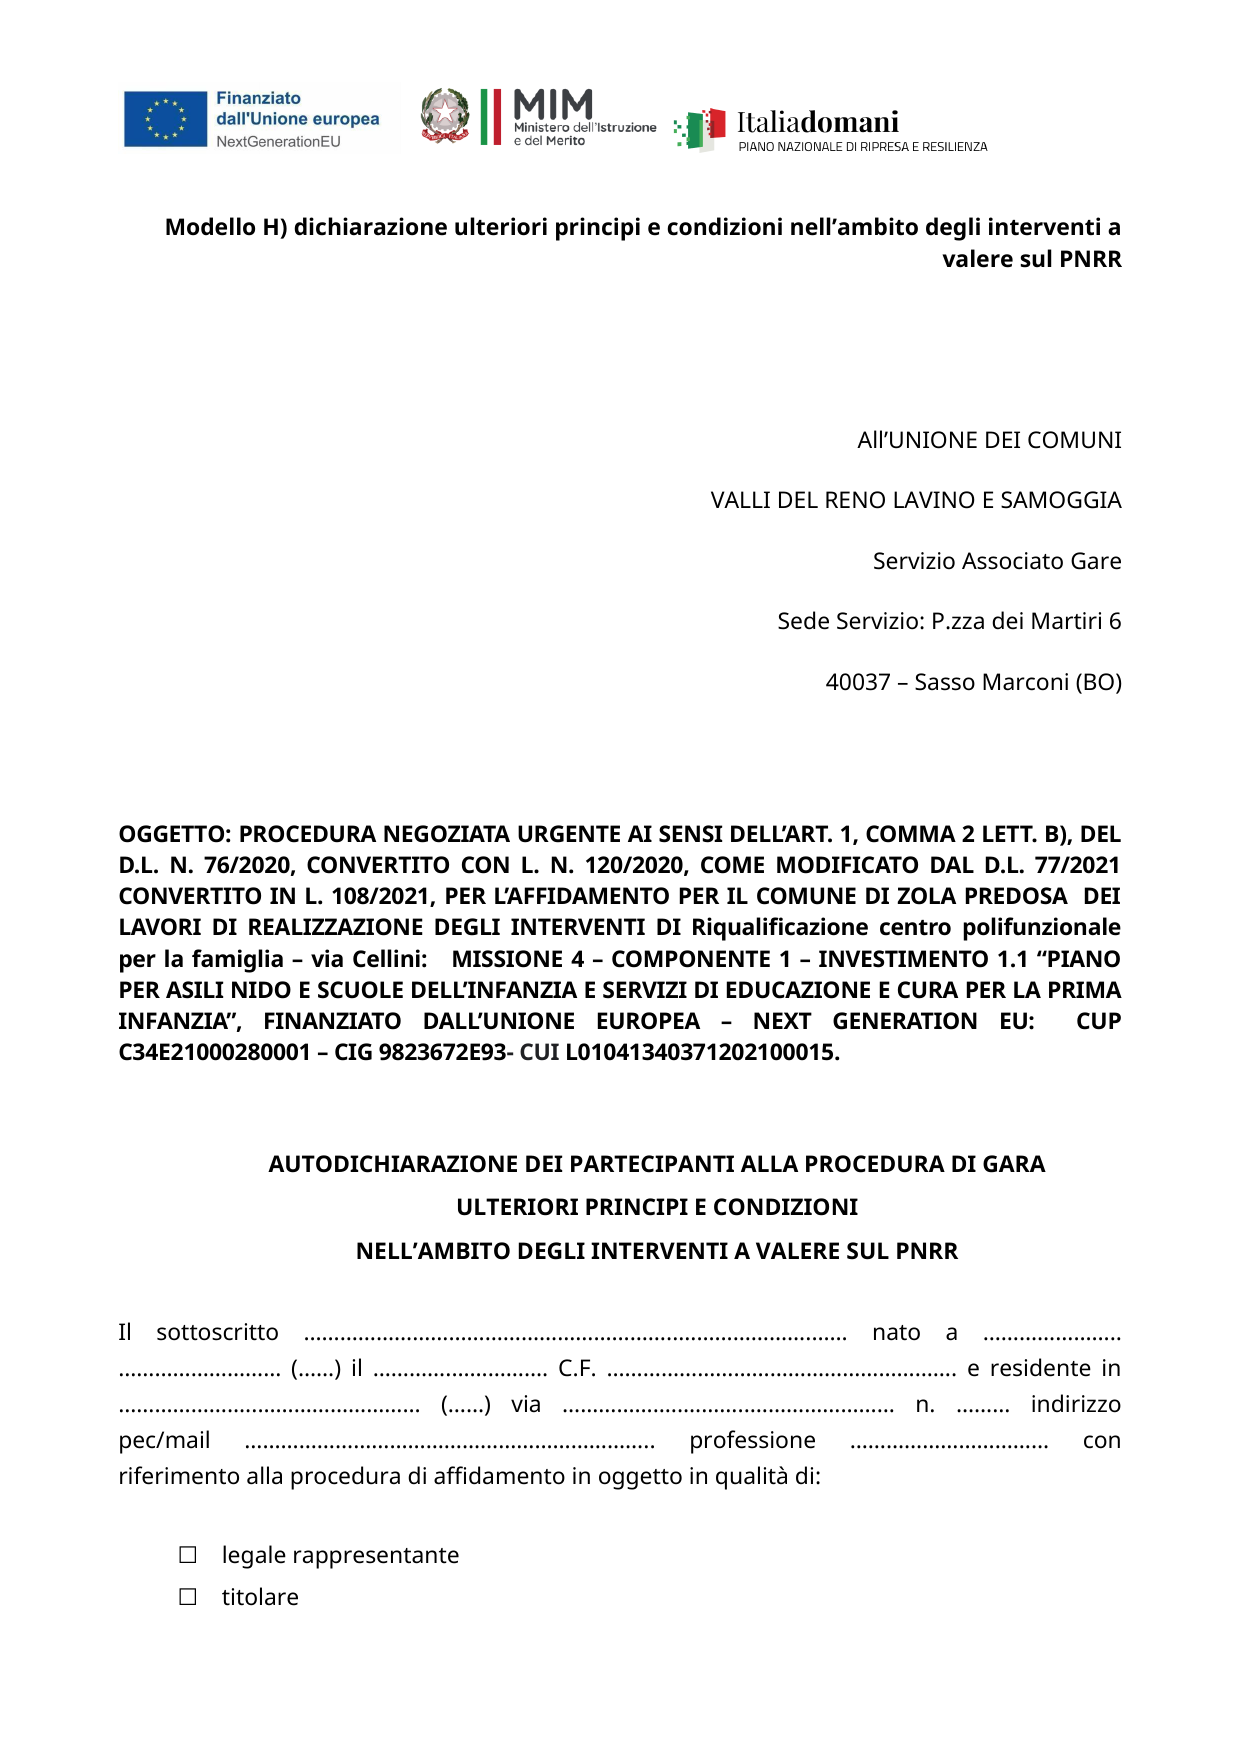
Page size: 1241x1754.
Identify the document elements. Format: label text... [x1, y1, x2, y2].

text Modello H) dichiarazione ulteriori principi e condizioni nell’ambito degli interventi a valere sul PNRR [118, 211, 1122, 274]
text 40037 – Sasso Marconi (BO) [634, 666, 1122, 697]
text AUTODICHIARAZIONE DEI PARTECIPANTI ALLA PROCEDURA DI GARA [118, 1147, 1122, 1179]
text OGGETTO: PROCEDURA NEGOZIATA URGENTE AI SENSI DELL’ART. 1, COMMA 2 LETT. B), DEL D.L. N. 76/2020, CONVERTITO CON L. N. 120/2020, COME MODIFICATO DAL D.L. 77/2021 CONVERTITO IN L. 108/2021, PER L’AFFIDAMENTO PER IL COMUNE DI ZOLA PREDOSA DEI LAVORI DI REALIZZAZIONE DEGLI INTERVENTI DI Riqualificazione centro polifunzionale per la famiglia – via Cellini: MISSIONE 4 – COMPONENTE 1 – INVESTIMENTO 1.1 “PIANO PER ASILI NIDO E SCUOLE DELL’INFANZIA E SERVIZI DI EDUCAZIONE E CURA PER LA PRIMA INFANZIA”, FINANZIATO DALL’UNIONE EUROPEA – NEXT GENERATION EU: CUP C34E21000280001 – CIG 9823672E93- CUI L01041340371202100015. [118, 818, 1122, 1068]
text All’UNIONE DEI COMUNI [118, 424, 1122, 455]
text Il sottoscritto ……………………………………………………..………………….…… nato a …………………..……………………… (……) il ………….……………. C.F. …………………………………………………. e residente in …………………..……………………… (……) via ………………..………..…………………… n. ……… indirizzo pec/mail ………………………………………………………….. professione …………………………… con riferimento alla procedura di affidamento in oggetto in qualità di: [118, 1316, 1122, 1491]
text ULTERIORI PRINCIPI E CONDIZIONI [118, 1191, 1122, 1222]
text Servizio Associato Gare [634, 545, 1122, 576]
text NELL’AMBITO DEGLI INTERVENTI A VALERE SUL PNRR [118, 1235, 1122, 1266]
text ☐ titolare [177, 1581, 1122, 1612]
text VALLI DEL RENO LAVINO E SAMOGGIA [634, 484, 1122, 516]
text ☐ legale rappresentante [177, 1539, 1122, 1570]
text Sede Servizio: P.zza dei Martiri 6 [634, 605, 1122, 636]
